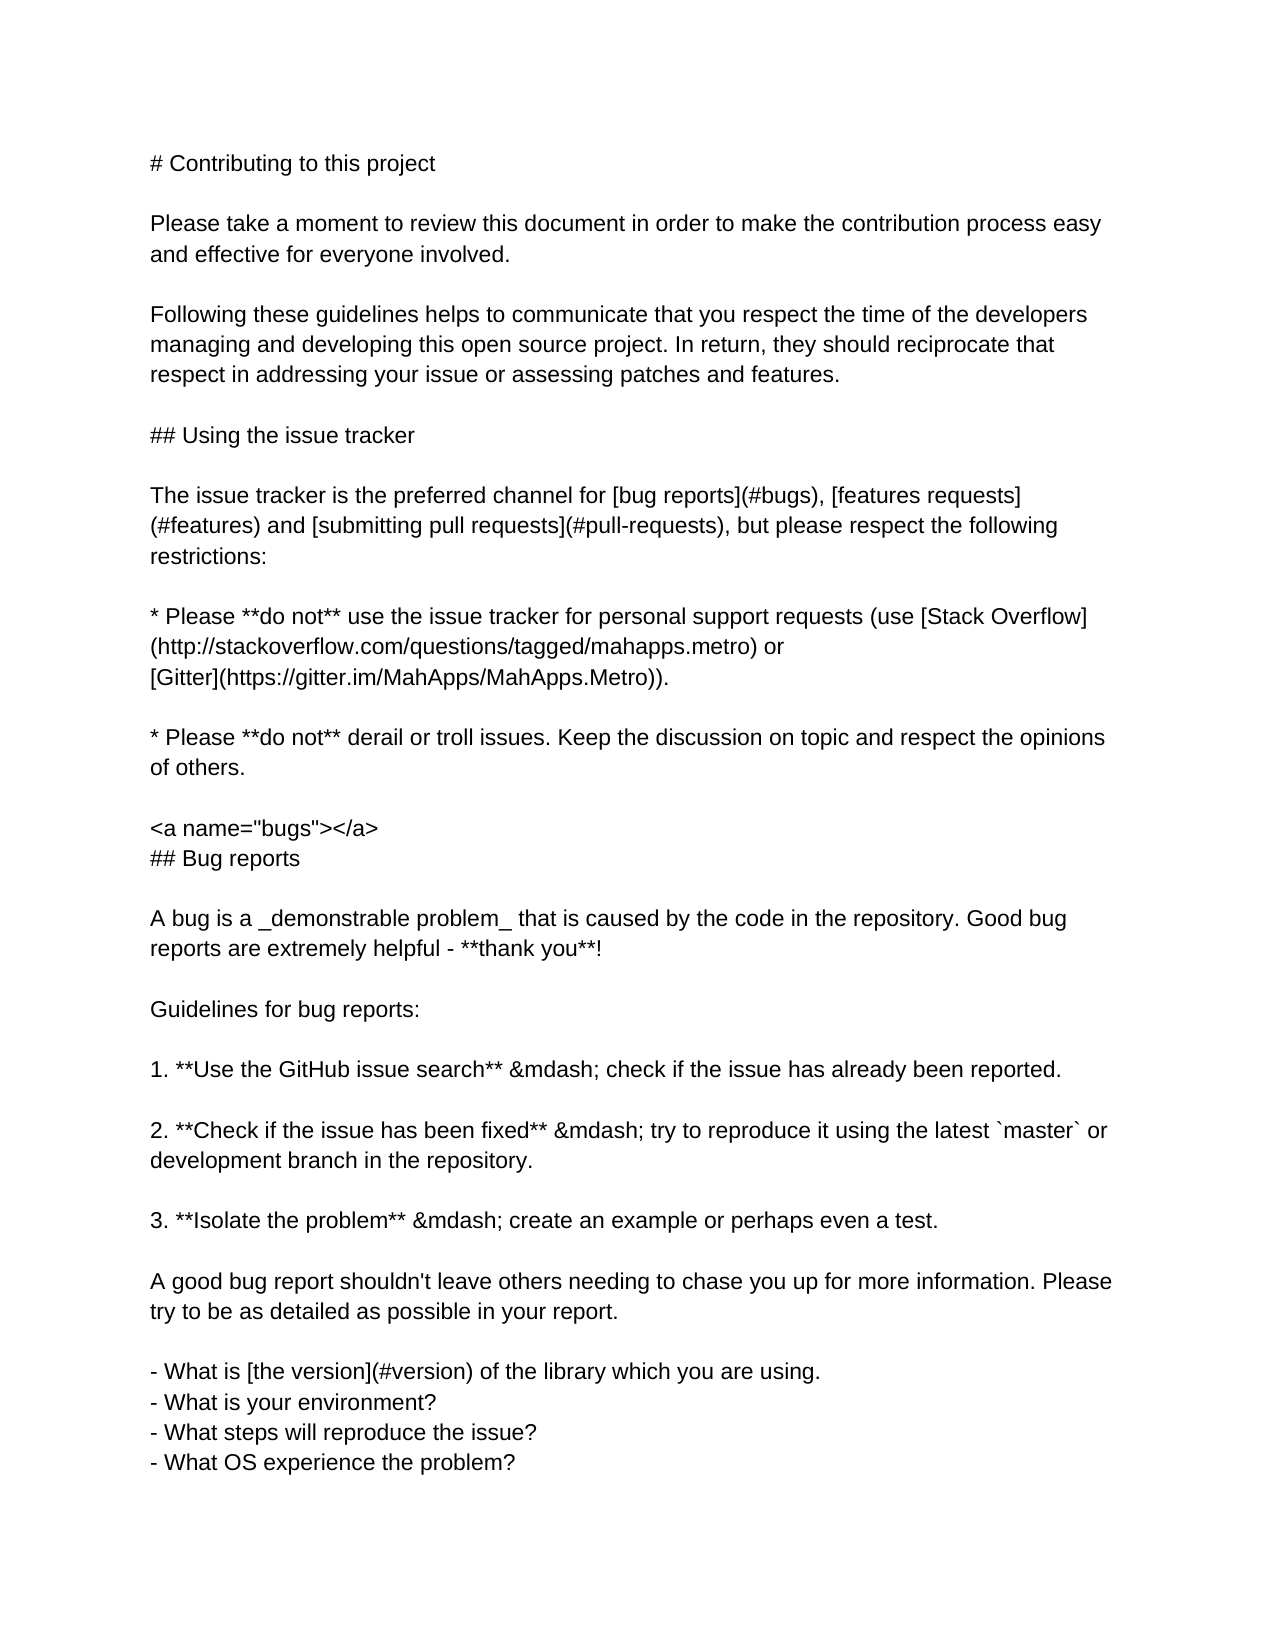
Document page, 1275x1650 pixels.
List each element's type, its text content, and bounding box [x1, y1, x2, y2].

text Guidelines for bug reports: [150, 996, 1125, 1022]
text 3. **Isolate the problem** &mdash; create an example or perhaps even a test. [150, 1207, 1125, 1234]
text - What is your environment? [150, 1388, 1125, 1415]
text - What is [the version](#version) of the library which you are using. [150, 1358, 1125, 1385]
text Following these guidelines helps to communicate that you respect the time of the developers managing and developing this open source project. In return, they should reciprocate that respect in addressing your issue or assessing patches and features. [150, 301, 1125, 388]
text ## Bug reports [150, 845, 1125, 871]
text * Please **do not** derail or troll issues. Keep the discussion on topic and respect the opinions of others. [150, 724, 1125, 781]
text # Contributing to this project [150, 150, 1125, 176]
text 1. **Use the GitHub issue search** &mdash; check if the issue has already been reported. [150, 1056, 1125, 1083]
text A bug is a _demonstrable problem_ that is caused by the code in the repository. Good bug reports are extremely helpful - **thank you**! [150, 905, 1125, 962]
text The issue tracker is the preferred channel for [bug reports](#bugs), [features requests](#features) and [submitting pull requests](#pull-requests), but please respect the following restrictions: [150, 482, 1125, 569]
text 2. **Check if the issue has been fixed** &mdash; try to reproduce it using the latest `master` or development branch in the repository. [150, 1117, 1125, 1173]
text ## Using the issue tracker [150, 422, 1125, 448]
text A good bug report shouldn't leave others needing to chase you up for more information. Please try to be as detailed as possible in your report. [150, 1268, 1125, 1324]
text - What OS experience the problem? [150, 1449, 1125, 1475]
text Please take a moment to review this document in order to make the contribution process easy and effective for everyone involved. [150, 210, 1125, 267]
text <a name="bugs"></a> [150, 814, 1125, 841]
text - What steps will reproduce the issue? [150, 1419, 1125, 1445]
text * Please **do not** use the issue tracker for personal support requests (use [Stack Overflow](http://stackoverflow.com/questions/tagged/mahapps.metro) or [Gitter](https://gitter.im/MahApps/MahApps.Metro)). [150, 603, 1125, 690]
